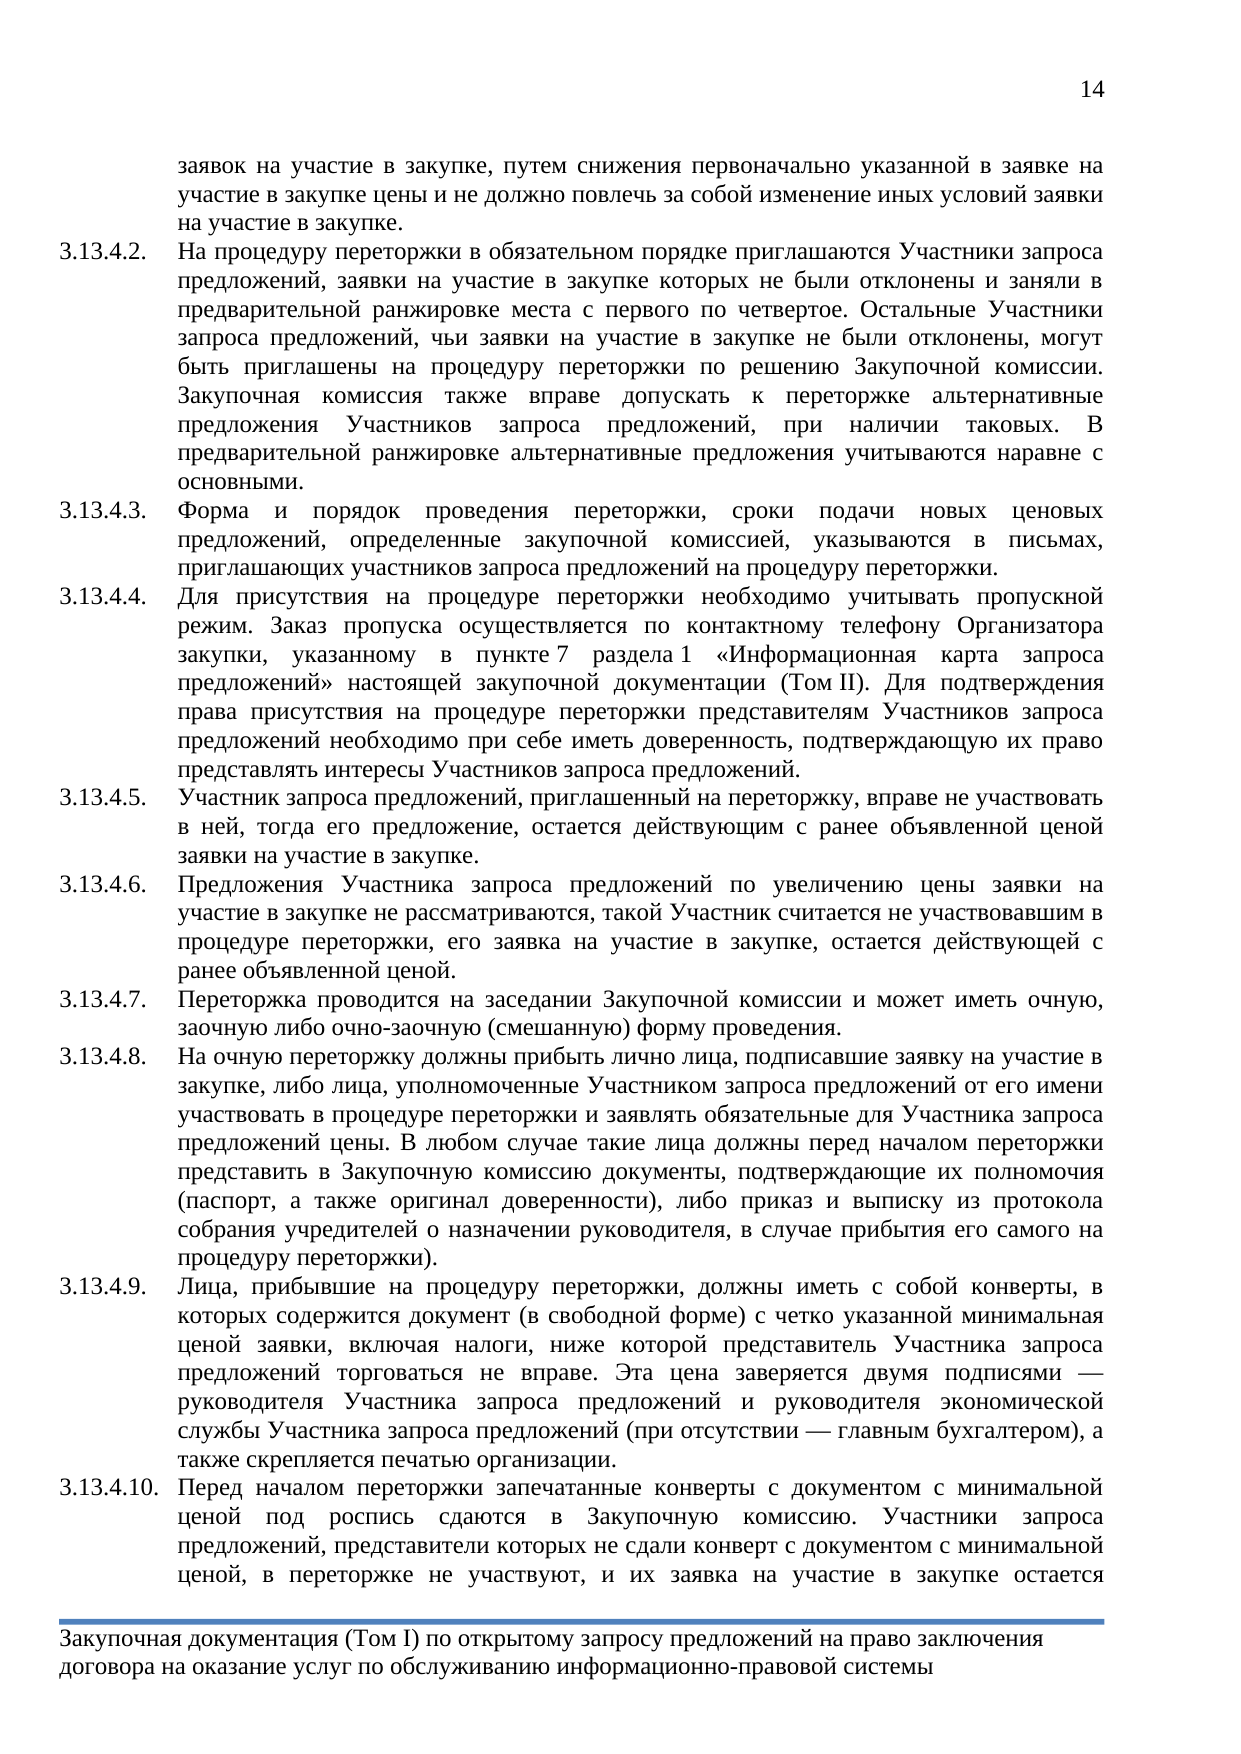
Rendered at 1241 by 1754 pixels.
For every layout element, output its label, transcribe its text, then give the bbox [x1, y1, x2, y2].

list Переторжка проводится на заседании Закупочной комиссии и может иметь очную, заочную либо очно-заочную (смешанную) форму проведения. [59, 984, 1104, 1041]
list На очную переторжку должны прибыть лично лица, подписавшие заявку на участие в закупке, либо лица, уполномоченные Участником запроса предложений от его имени участвовать в процедуре переторжки и заявлять обязательные для Участника запроса предложений цены. В любом случае такие лица должны перед началом переторжки представить в Закупочную комиссию документы, подтверждающие их полномочия (паспорт, а также оригинал доверенности), либо приказ и выписку из протокола собрания учредителей о назначении руководителя, в случае прибытия его самого на процедуру переторжки). [59, 1041, 1104, 1271]
list На процедуру переторжки в обязательном порядке приглашаются Участники запроса предложений, заявки на участие в закупке которых не были отклонены и заняли в предварительной ранжировке места с первого по четвертое. Остальные Участники запроса предложений, чьи заявки на участие в закупке не были отклонены, могут быть приглашены на процедуру переторжки по решению Закупочной комиссии. Закупочная комиссия также вправе допускать к переторжке альтернативные предложения Участников запроса предложений, при наличии таковых. В предварительной ранжировке альтернативные предложения учитываются наравне с основными. [59, 236, 1104, 495]
list Лица, прибывшие на процедуру переторжки, должны иметь с собой конверты, в которых содержится документ (в свободной форме) с четко указанной минимальная ценой заявки, включая налоги, ниже которой представитель Участника запроса предложений торговаться не вправе. Эта цена заверяется двумя подписями — руководителя Участника запроса предложений и руководителя экономической службы Участника запроса предложений (при отсутствии — главным бухгалтером), а также скрепляется печатью организации. [59, 1271, 1104, 1472]
list Предложения Участника запроса предложений по увеличению цены заявки на участие в закупке не рассматриваются, такой Участник считается не участвовавшим в процедуре переторжки, его заявка на участие в закупке, остается действующей с ранее объявленной ценой. [59, 869, 1104, 984]
list Участник запроса предложений, приглашенный на переторжку, вправе не участвовать в ней, тогда его предложение, остается действующим с ранее объявленной ценой заявки на участие в закупке. [59, 782, 1104, 869]
list Форма и порядок проведения переторжки, сроки подачи новых ценовых предложений, определенные закупочной комиссией, указываются в письмах, приглашающих участников запроса предложений на процедуру переторжки. [59, 495, 1104, 581]
list Для присутствия на процедуре переторжки необходимо учитывать пропускной режим. Заказ пропуска осуществляется по контактному телефону Организатора закупки, указанному в пункте 7 раздела 1 «Информационная карта запроса предложений» настоящей закупочной документации (Том II). Для подтверждения права присутствия на процедуре переторжки представителям Участников запроса предложений необходимо при себе иметь доверенность, подтверждающую их право представлять интересы Участников запроса предложений. [59, 581, 1104, 782]
